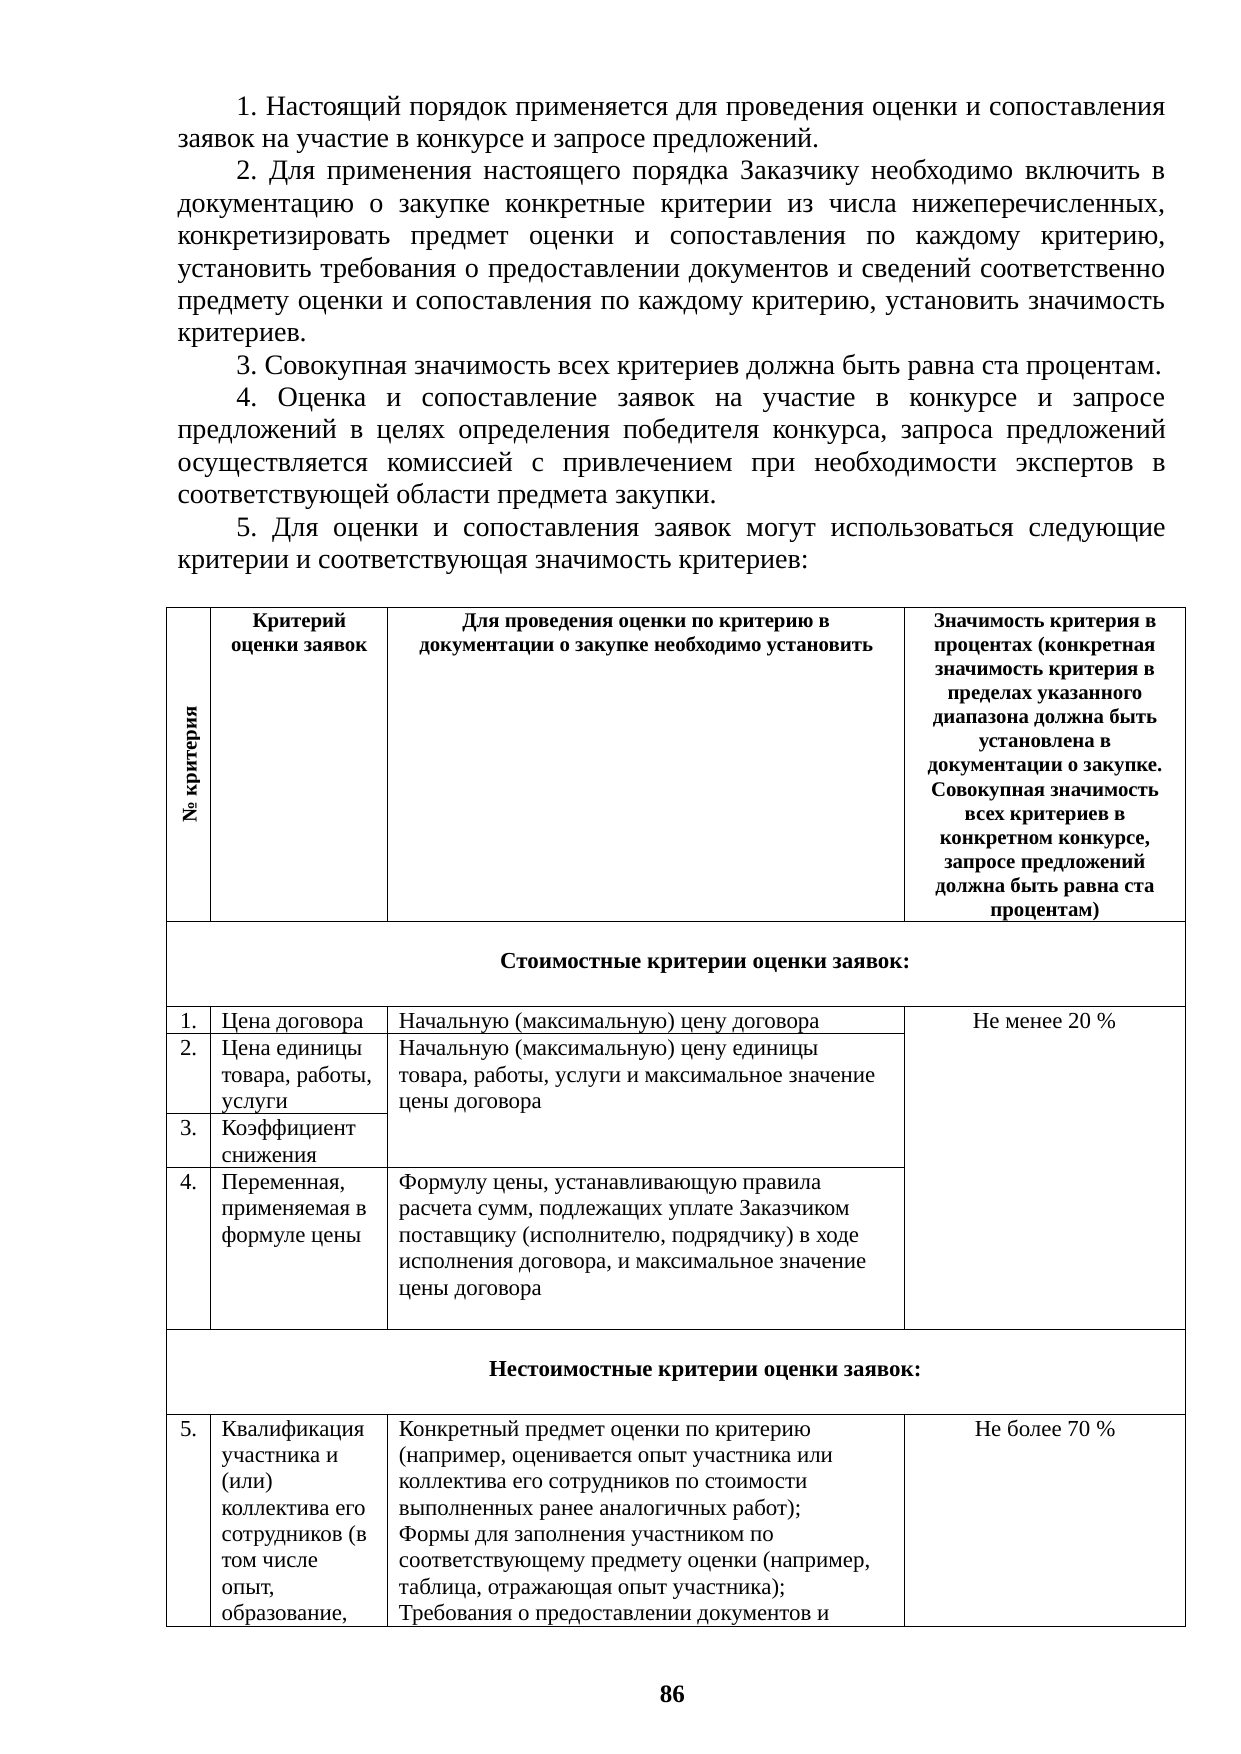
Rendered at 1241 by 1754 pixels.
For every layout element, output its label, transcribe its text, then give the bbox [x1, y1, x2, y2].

table_header Критерий оценки заявок [211, 608, 387, 921]
text 4. Оценка и сопоставление заявок на участие в конкурсе и запросе предложений в целях определения победителя конкурса, запроса предложений осуществляется комиссией с привлечением при необходимости экспертов в соответствующей области предмета закупки. [177, 380, 1167, 510]
table_cell Нестоимостные критерии оценки заявок: [167, 1330, 1185, 1414]
table_header Значимость критерия в процентах (конкретная значимость критерия в пределах указанного диапазона должна быть установлена в документации о закупке. Совокупная значимость всех критериев в конкретном конкурсе, запросе предложений должна быть равна ста процентам) [905, 608, 1185, 921]
text 5. Для оценки и сопоставления заявок могут использоваться следующие критерии и соответствующая значимость критериев: [177, 510, 1167, 574]
table_cell Не менее 20 % [905, 1007, 1185, 1329]
text 3. Совокупная значимость всех критериев должна быть равна ста процентам. [177, 348, 1167, 380]
table_cell Цена единицы товара, работы, услуги [211, 1034, 387, 1113]
table_cell Цена договора [211, 1007, 387, 1033]
table_cell Стоимостные критерии оценки заявок: [167, 922, 1185, 1006]
table_cell Коэффициент снижения [211, 1114, 387, 1167]
table_cell 2. [167, 1034, 210, 1113]
table_cell 5. [167, 1415, 210, 1626]
text 2. Для применения настоящего порядка Заказчику необходимо включить в документацию о закупке конкретные критерии из числа нижеперечисленных, конкретизировать предмет оценки и сопоставления по каждому критерию, установить требования о предоставлении документов и сведений соответственно предмету оценки и сопоставления по каждому критерию, установить значимость критериев. [177, 153, 1167, 348]
text 1. Настоящий порядок применяется для проведения оценки и сопоставления заявок на участие в конкурсе и запросе предложений. [177, 89, 1167, 153]
table_cell 1. [167, 1007, 210, 1033]
table_cell 4. [167, 1168, 210, 1329]
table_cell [211, 1415, 387, 1626]
table_cell Формулу цены, устанавливающую правила расчета сумм, подлежащих уплате Заказчиком поставщику (исполнителю, подрядчику) в ходе исполнения договора, и максимальное значение цены договора [388, 1168, 904, 1329]
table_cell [388, 1415, 904, 1626]
table_header № критерия [167, 608, 210, 921]
table_cell Начальную (максимальную) цену договора [388, 1007, 904, 1033]
table_cell Переменная, применяемая в формуле цены [211, 1168, 387, 1329]
table_cell Не более 70 % [905, 1415, 1185, 1626]
table_cell Начальную (максимальную) цену единицы товара, работы, услуги и максимальное значение цены договора [388, 1034, 904, 1167]
table_cell 3. [167, 1114, 210, 1167]
table_header Для проведения оценки по критерию в документации о закупке необходимо установить [388, 608, 904, 921]
